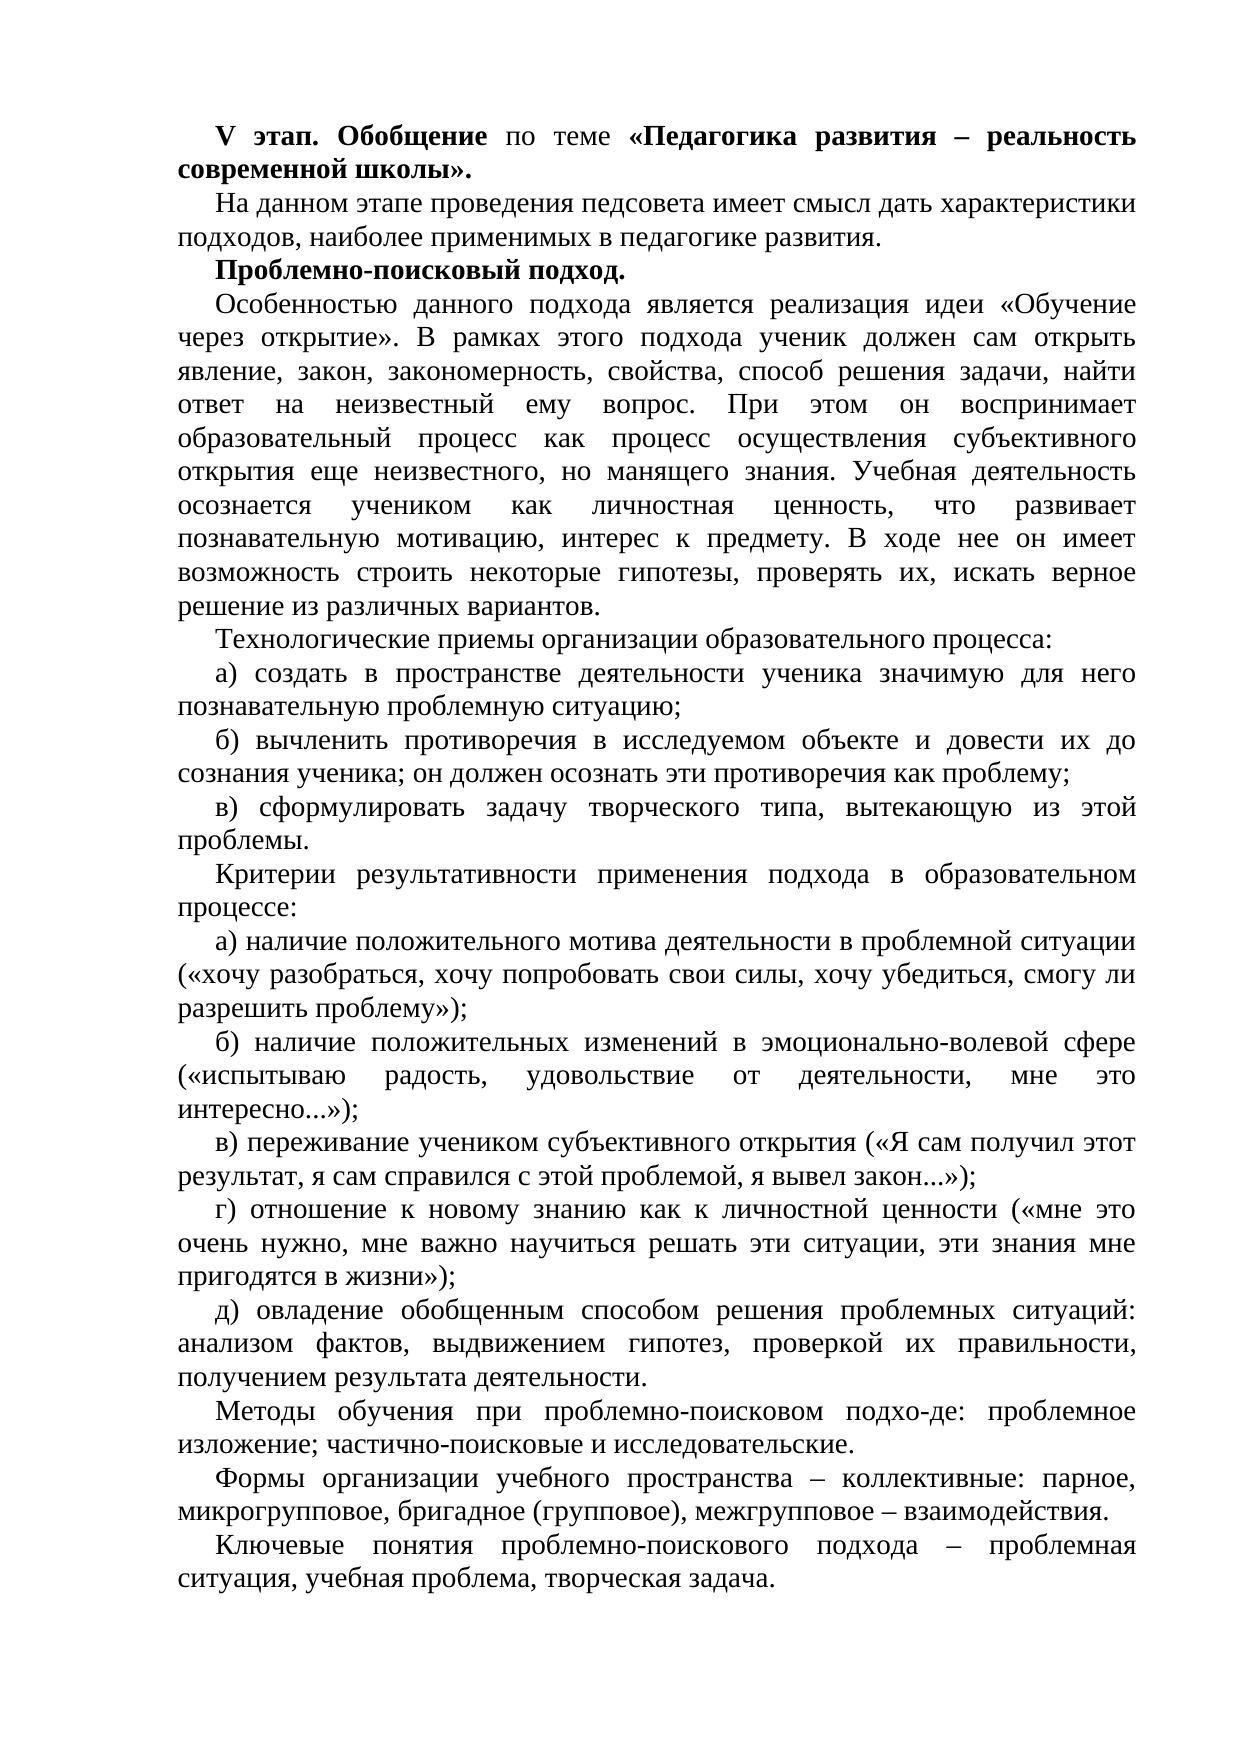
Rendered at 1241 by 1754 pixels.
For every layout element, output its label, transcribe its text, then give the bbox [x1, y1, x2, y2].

text Проблемно-поисковый подход. [177, 252, 1137, 286]
text Особенностью данного подхода является реализация идеи «Обучение через открытие». В рамках этого подхода ученик должен сам открыть явление, закон, закономерность, свойства, способ решения задачи, найти ответ на неизвестный ему вопрос. При этом он воспринимает образовательный процесс как процесс осуществления субъективного открытия еще неизвестного, но манящего знания. Учебная деятельность осознается учеником как личностная ценность, что развивает познавательную мотивацию, интерес к предмету. В ходе нее он имеет возможность строить некоторые гипотезы, проверять их, искать верное решение из различных вариантов. [177, 286, 1137, 621]
text д) овладение обобщенным способом решения проблемных ситуаций: анализом фактов, выдвижением гипотез, проверкой их правильности, получением результата деятельности. [177, 1292, 1137, 1393]
text б) наличие положительных изменений в эмоционально-волевой сфере («испытываю радость, удовольствие от деятельности, мне это интересно...»); [177, 1024, 1137, 1124]
text Ключевые понятия проблемно-поискового подхода – проблемная ситуация, учебная проблема, творческая задача. [177, 1527, 1137, 1594]
text в) переживание учеником субъективного открытия («Я сам получил этот результат, я сам справился с этой проблемой, я вывел закон...»); [177, 1124, 1137, 1191]
text б) вычленить противоречия в исследуемом объекте и довести их до сознания ученика; он должен осознать эти противоречия как проблему; [177, 722, 1137, 789]
text Формы организации учебного пространства – коллективные: парное, микрогрупповое, бригадное (групповое), межгрупповое – взаимодействия. [177, 1460, 1137, 1527]
text а) создать в пространстве деятельности ученика значимую для него познавательную проблемную ситуацию; [177, 655, 1137, 722]
text в) сформулировать задачу творческого типа, вытекающую из этой проблемы. [177, 789, 1137, 856]
text Технологические приемы организации образовательного процесса: [177, 621, 1137, 655]
text г) отношение к новому знанию как к личностной ценности («мне это очень нужно, мне важно научиться решать эти ситуации, эти знания мне пригодятся в жизни»); [177, 1191, 1137, 1292]
text а) наличие положительного мотива деятельности в проблемной ситуации («хочу разобраться, хочу попробовать свои силы, хочу убедиться, смогу ли разрешить проблему»); [177, 923, 1137, 1024]
text На данном этапе проведения педсовета имеет смысл дать характеристики подходов, наиболее применимых в педагогике развития. [177, 185, 1137, 252]
text Методы обучения при проблемно-поисковом подхо-де: проблемное изложение; частично-поисковые и исследовательские. [177, 1393, 1137, 1460]
text V этап. Обобщение по теме «Педагогика развития – реальность современной школы». [177, 118, 1137, 185]
text Критерии результативности применения подхода в образовательном процессе: [177, 856, 1137, 923]
